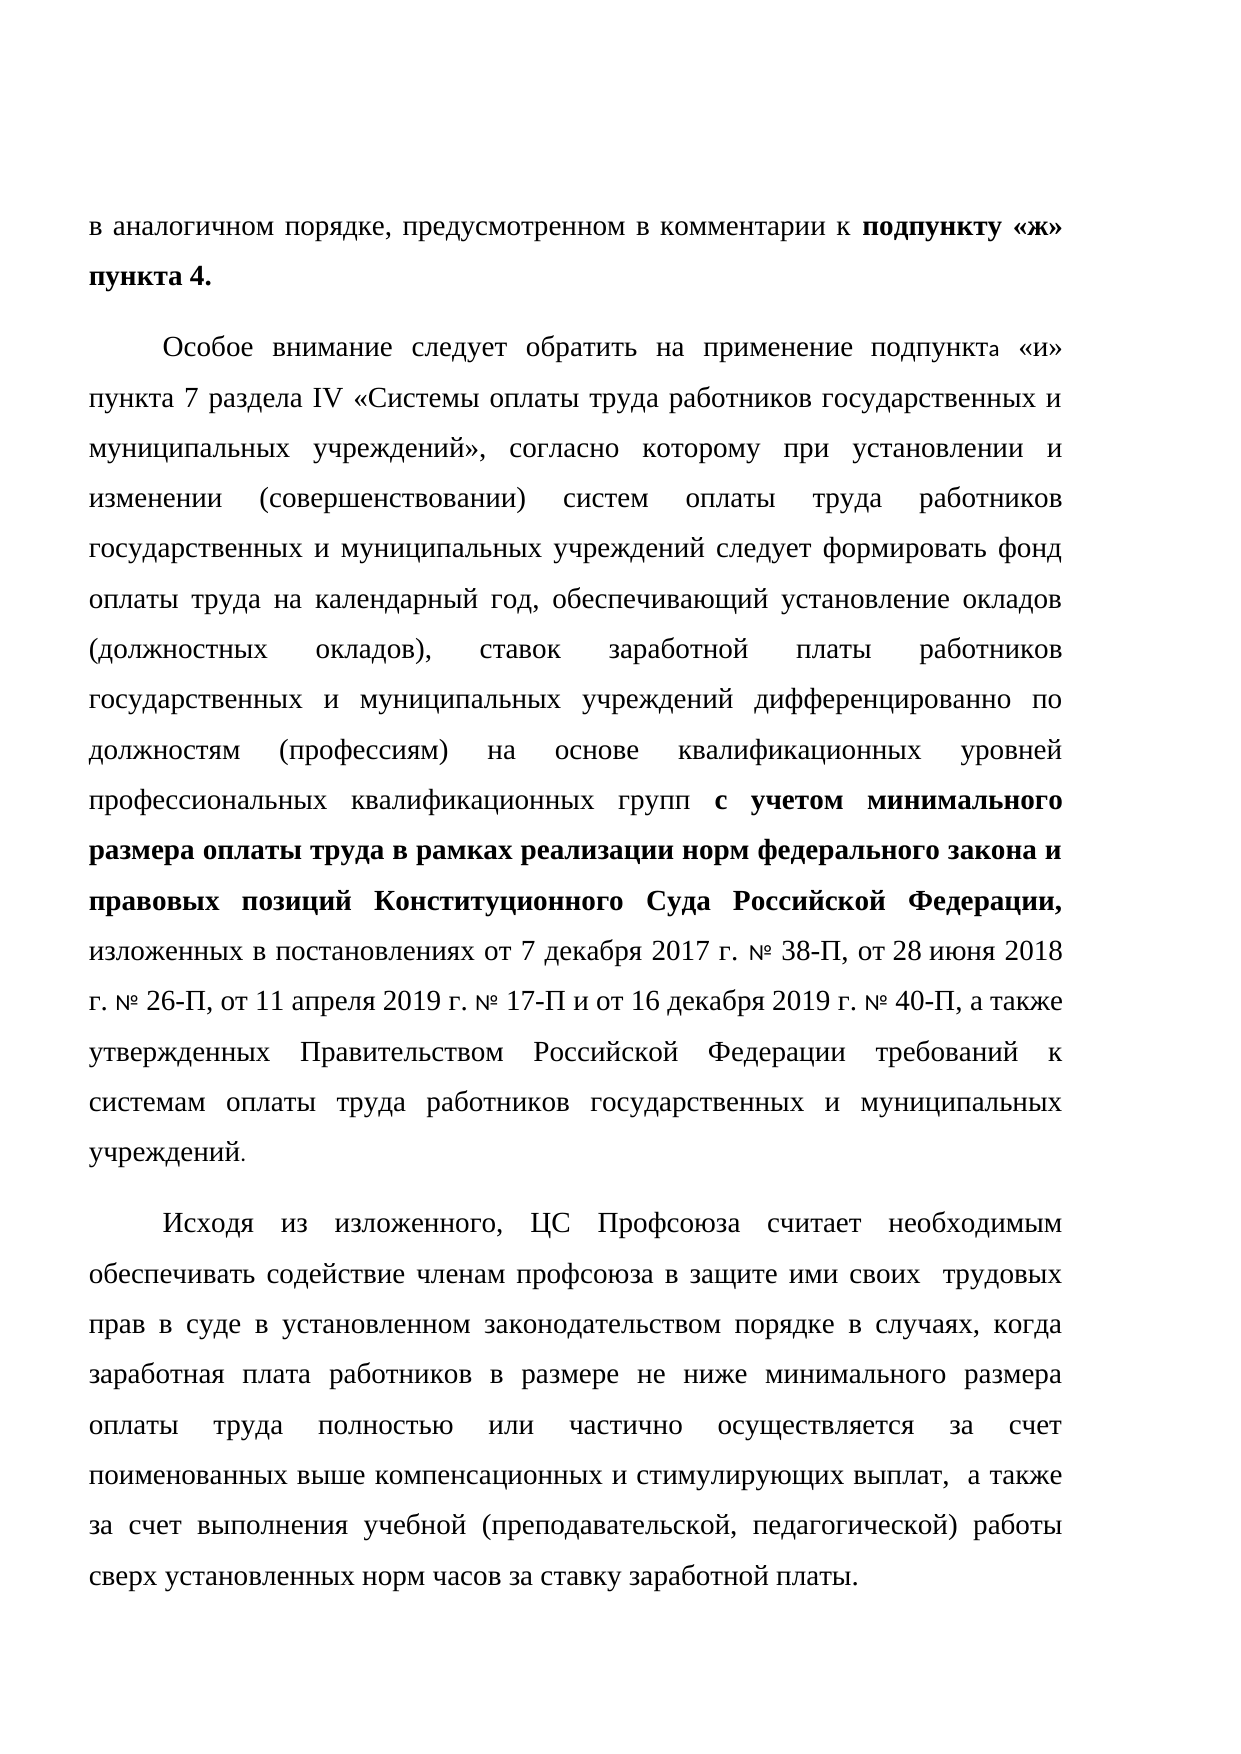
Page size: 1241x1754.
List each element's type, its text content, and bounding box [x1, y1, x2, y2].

text Особое внимание следует обратить на применение подпункта «и» пункта 7 раздела IV «Системы оплаты труда работников государственных и муниципальных учреждений», согласно которому при установлении и изменении (совершенствовании) систем оплаты труда работников государственных и муниципальных учреждений следует формировать фонд оплаты труда на календарный год, обеспечивающий установление окладов (должностных окладов), ставок заработной платы работников государственных и муниципальных учреждений дифференцированно по должностям (профессиям) на основе квалификационных уровней профессиональных квалификационных групп с учетом минимального размера оплаты труда в рамках реализации норм федерального закона и правовых позиций Конституционного Суда Российской Федерации, изложенных в постановлениях от 7 декабря 2017 г. № 38-П, от 28 июня 2018 г. № 26-П, от 11 апреля 2019 г. № 17-П и от 16 декабря 2019 г. № 40-П, а также утвержденных Правительством Российской Федерации требований к системам оплаты труда работников государственных и муниципальных учреждений. [88, 329, 1063, 1168]
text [88, 208, 1063, 292]
text Исходя из изложенного, ЦС Профсоюза считает необходимым обеспечивать содействие членам профсоюза в защите ими своих трудовых прав в суде в установленном законодательством порядке в случаях, когда заработная плата работников в размере не ниже минимального размера оплаты труда полностью или частично осуществляется за счет поименованных выше компенсационных и стимулирующих выплат, а также за счет выполнения учебной (преподавательской, педагогической) работы сверх установленных норм часов за ставку заработной платы. [88, 1206, 1063, 1591]
